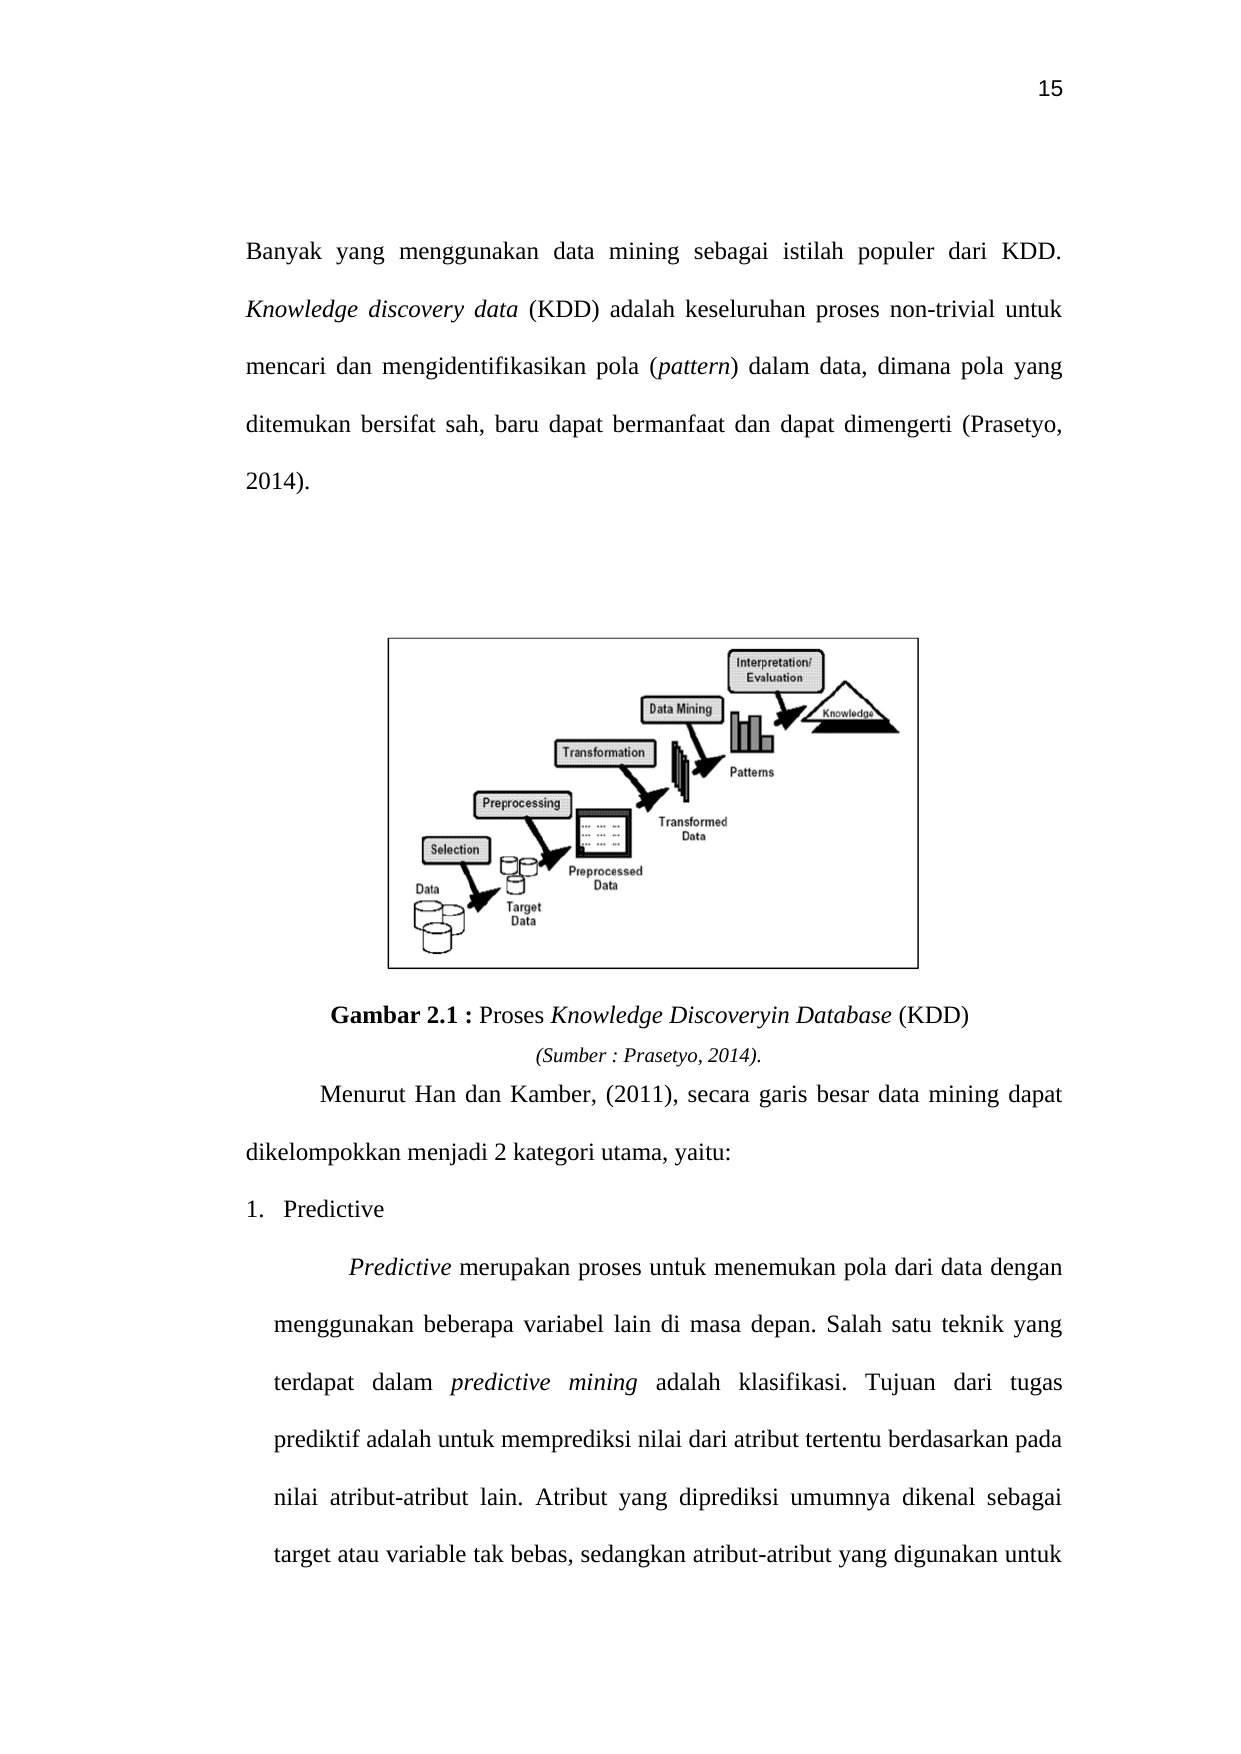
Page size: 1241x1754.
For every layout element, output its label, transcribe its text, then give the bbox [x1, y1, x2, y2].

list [246, 236, 1063, 495]
text (Sumber : Prasetyo, 2014). [236, 1043, 1063, 1067]
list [274, 1252, 1063, 1568]
list Predictive [246, 1194, 1063, 1223]
list Menurut Han dan Kamber, (2011), secara garis besar data mining dapat dikelompokkan menjadi 2 kategori utama, yaitu: [246, 1079, 1063, 1165]
picture [376, 629, 924, 972]
text Gambar 2.1 : Proses Knowledge Discoveryin Database (KDD) [236, 1000, 1063, 1029]
